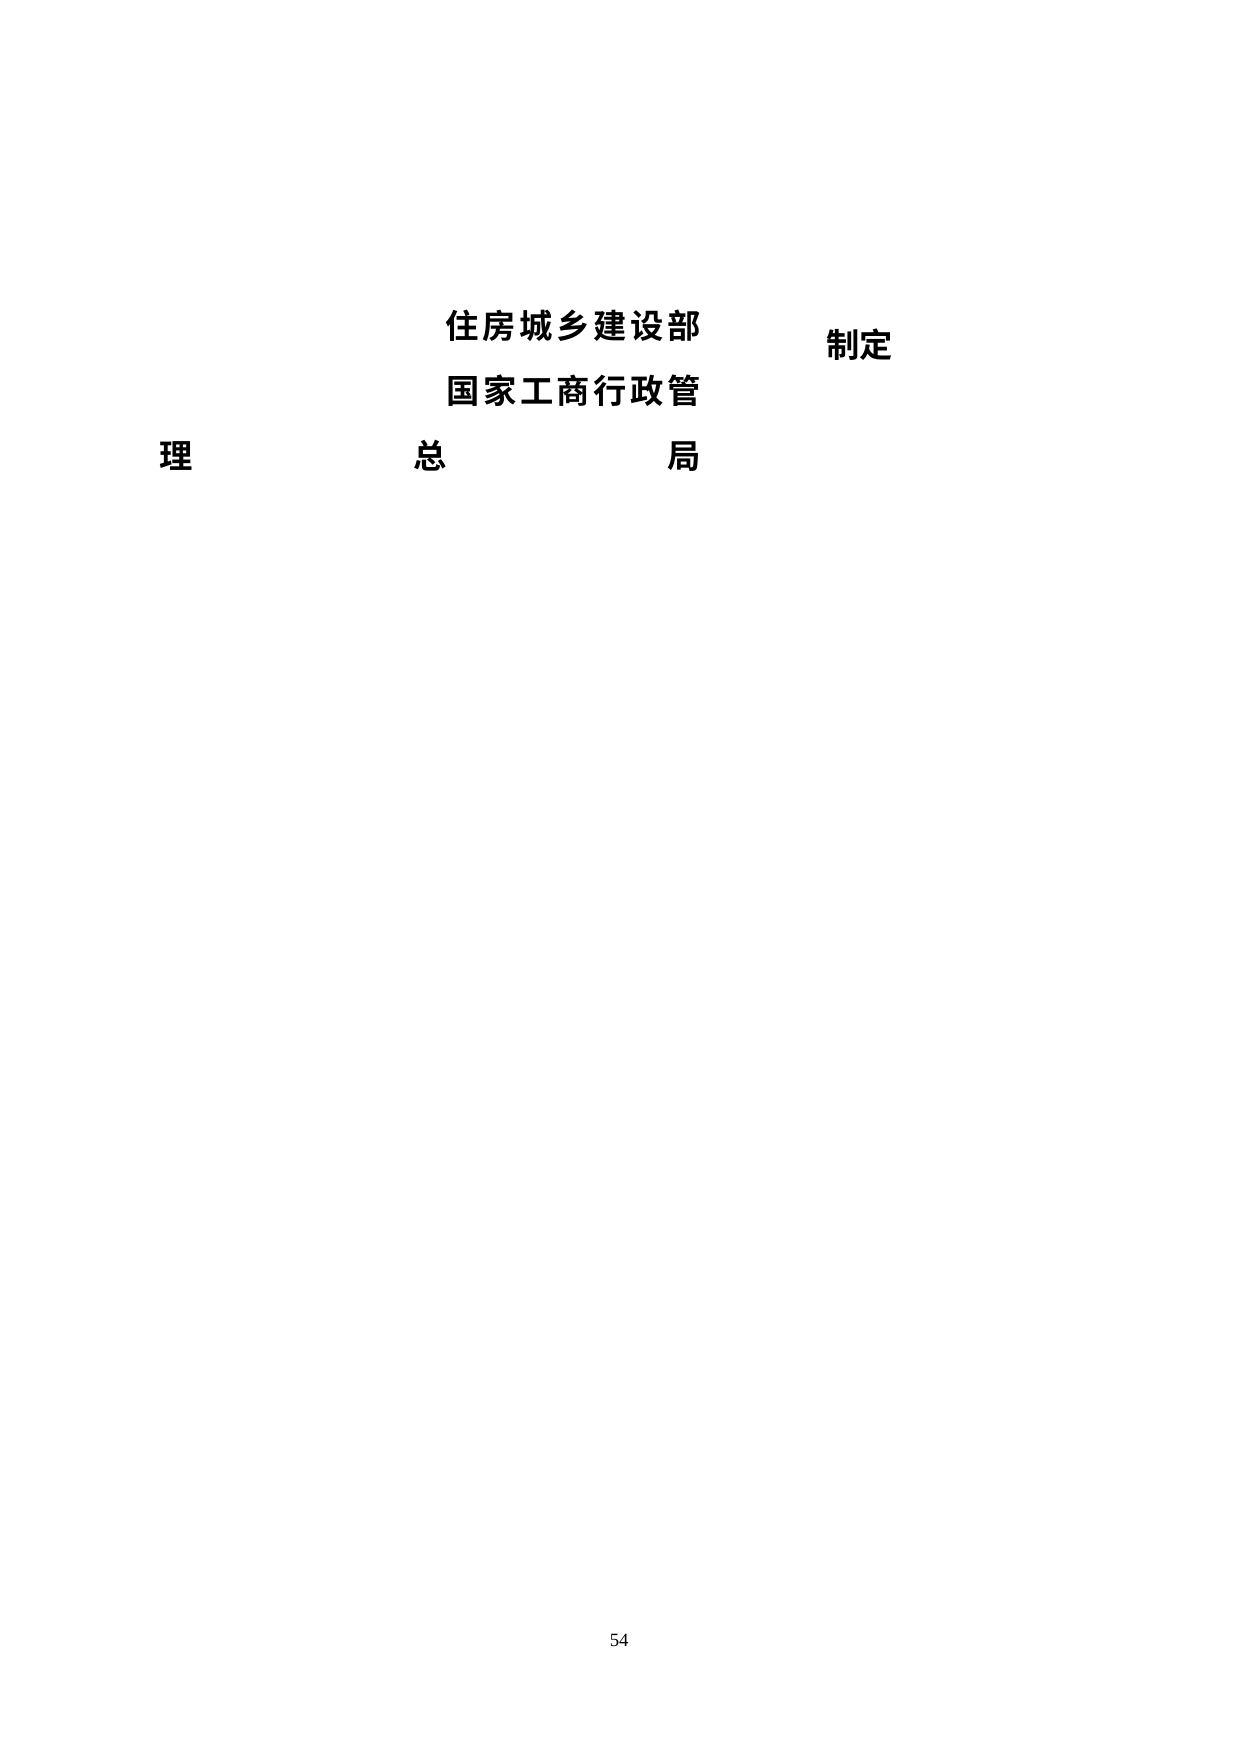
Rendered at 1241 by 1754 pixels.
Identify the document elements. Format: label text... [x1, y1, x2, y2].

text 住房城乡建设部 [159, 292, 701, 357]
text 国家工商行政管理总局 [159, 357, 701, 487]
